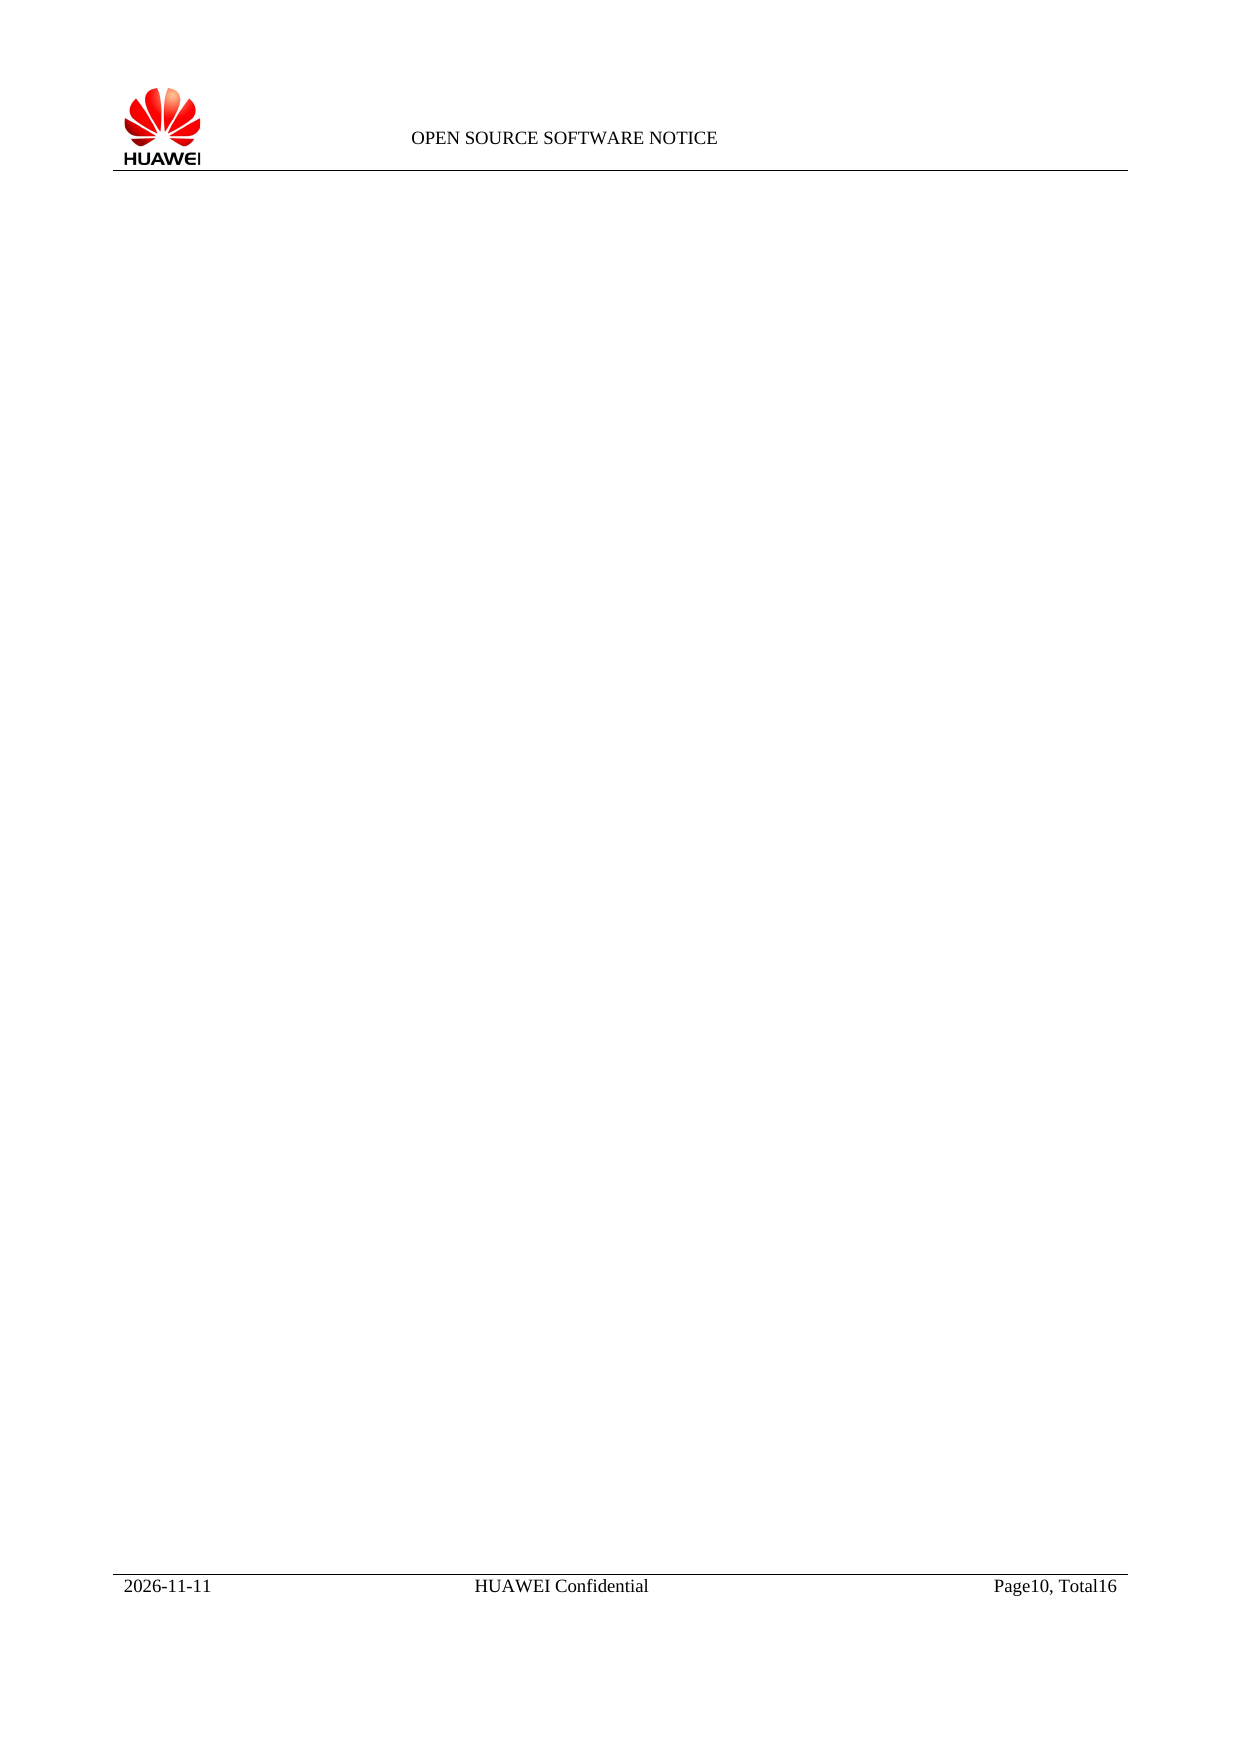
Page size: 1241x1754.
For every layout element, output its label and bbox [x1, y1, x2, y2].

picture [124, 88, 201, 165]
